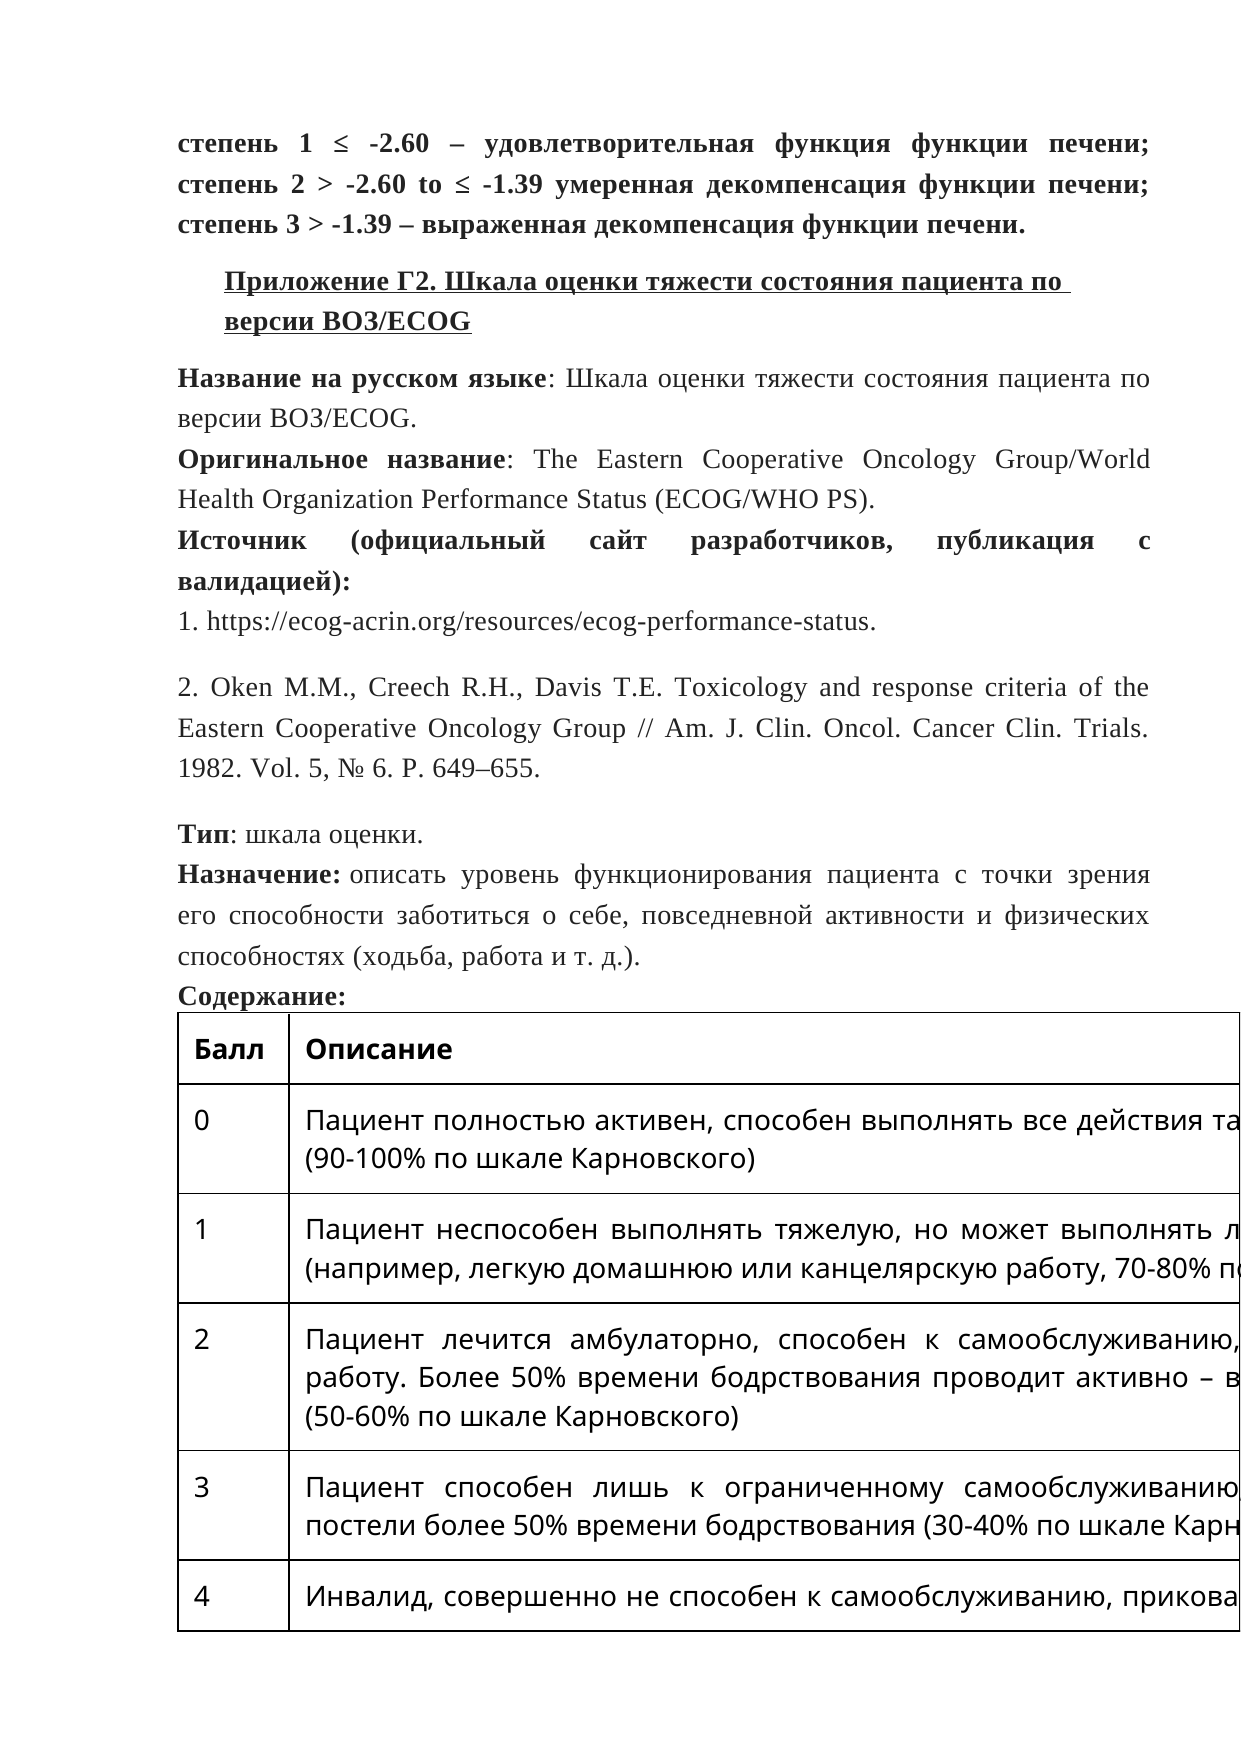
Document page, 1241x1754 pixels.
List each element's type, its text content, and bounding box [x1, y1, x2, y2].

text Тип: шкала оценки. [177, 809, 1152, 849]
table_header Описание [290, 1013, 1239, 1083]
table_cell 4 [179, 1561, 288, 1630]
text 1. https://ecog-acrin.org/resources/ecog-performance-status. [177, 596, 1152, 637]
text 2. Oken M.M., Creech R.H., Davis T.E. Toxicology and response criteria of the Eastern Cooperative Oncology Group // Am. J. Clin. Oncol. Cancer Clin. Trials. 1982. Vol. 5, № 6. P. 649–655. [177, 662, 1152, 784]
table_cell 3 [179, 1451, 288, 1559]
table_cell Пациент способен лишь к ограниченному самообслуживанию, проводит в кресле или постели более 50% времени бодрствования (30-40% по шкале Карновского) [290, 1451, 1239, 1559]
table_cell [290, 1561, 1239, 1630]
text Источник (официальный сайт разработчиков, публикация с валидацией): [177, 515, 1152, 596]
table_header Балл [179, 1013, 289, 1083]
text Приложение Г2. Шкала оценки тяжести состояния пациента по версии ВОЗ/ECOG [224, 256, 1105, 337]
table_cell 2 [179, 1304, 288, 1450]
text Оригинальное название: The Eastern Cooperative Oncology Group/World Health Organization Performance Status (ECOG/WHO PS). [177, 434, 1152, 515]
text Назначение: описать уровень функционирования пациента с точки зрения его способности заботиться о себе, повседневной активности и физических способностях (ходьба, работа и т. д.). [177, 849, 1152, 971]
table_cell 0 [179, 1085, 288, 1192]
table_cell Пациент лечится амбулаторно, способен к самообслуживанию, но не может выполнять работу. Более 50% времени бодрствования проводит активно – в вертикальном положении (50-60% по шкале Карновского) [290, 1304, 1239, 1450]
table_cell Пациент полностью активен, способен выполнять все действия так же, как и до заболевания (90-100% по шкале Карновского) [290, 1085, 1239, 1192]
text Содержание: [177, 971, 1152, 1012]
text Название на русском языке: Шкала оценки тяжести состояния пациента по версии ВОЗ/ECOG. [177, 352, 1152, 434]
text степень 1 ≤ -2.60 – удовлетворительная функция функции печени; степень 2 > -2.60 to ≤ -1.39 умеренная декомпенсация функции печени; степень 3 > -1.39 – выраженная декомпенсация функции печени. [177, 118, 1152, 240]
table_cell Пациент неспособен выполнять тяжелую, но может выполнять легкую или сидячую работу (например, легкую домашнюю или канцелярскую работу, 70-80% по шкале Карновского) [290, 1194, 1239, 1302]
table_cell 1 [179, 1194, 288, 1302]
